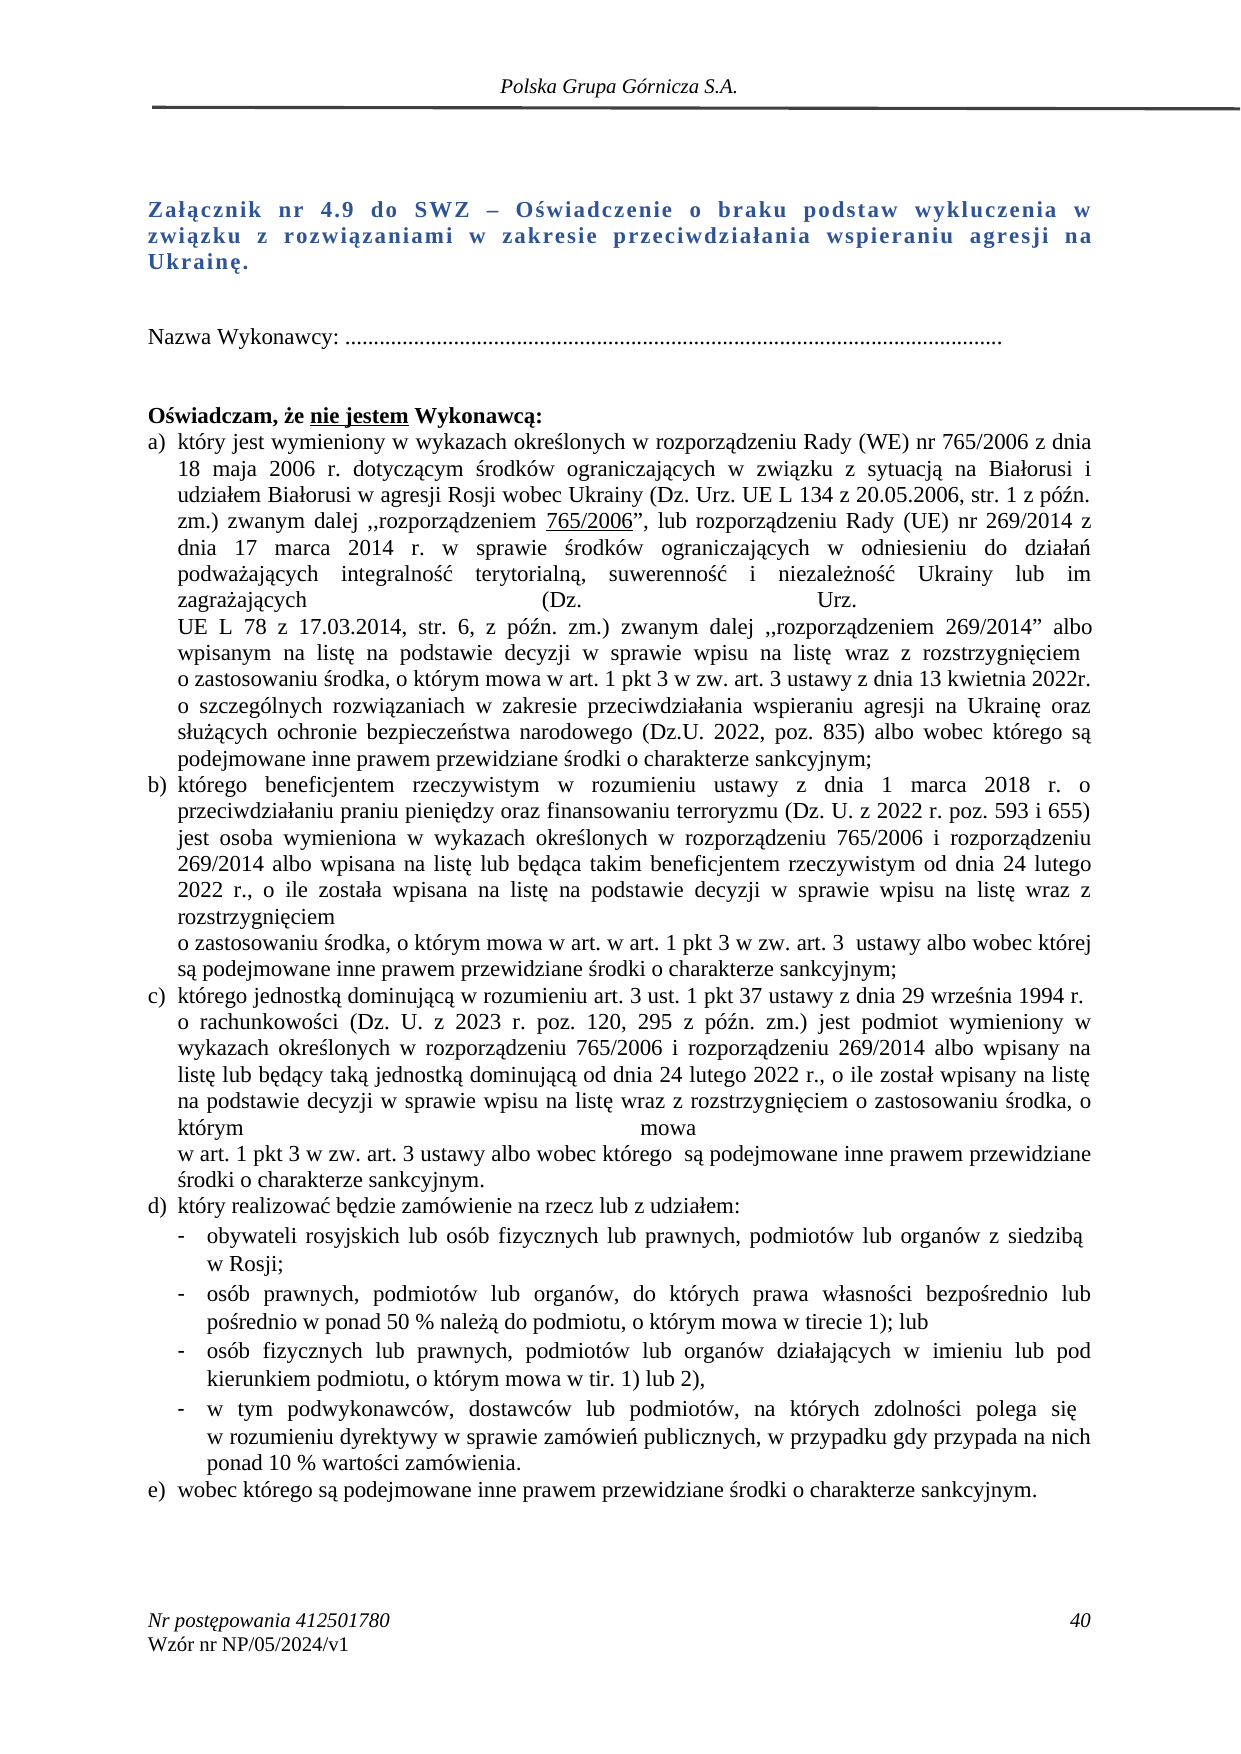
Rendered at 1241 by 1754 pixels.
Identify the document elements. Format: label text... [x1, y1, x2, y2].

list obywateli rosyjskich lub osób fizycznych lub prawnych, podmiotów lub organów z siedzibą w Rosji; [177, 1219, 1093, 1277]
text Oświadczam, że nie jestem Wykonawcą: [148, 402, 1093, 428]
list wobec którego są podejmowane inne prawem przewidziane środki o charakterze sankcyjnym. [148, 1476, 1093, 1502]
text Nazwa Wykonawcy: ................................................................................................................... [148, 323, 1093, 349]
text Załącznik nr 4.9 do SWZ – Oświadczenie o braku podstaw wykluczenia w związku z rozwiązaniami w zakresie przeciwdziałania wspieraniu agresji na Ukrainę. [148, 196, 1093, 275]
list w tym podwykonawców, dostawców lub podmiotów, na których zdolności polega się w rozumieniu dyrektywy w sprawie zamówień publicznych, w przypadku gdy przypada na nich ponad 10 % wartości zamówienia. [177, 1392, 1093, 1476]
list który realizować będzie zamówienie na rzecz lub z udziałem: [148, 1193, 1093, 1219]
list osób prawnych, podmiotów lub organów, do których prawa własności bezpośrednio lub pośrednio w ponad 50 % należą do podmiotu, o którym mowa w tirecie 1); lub [177, 1277, 1093, 1334]
list osób fizycznych lub prawnych, podmiotów lub organów działających w imieniu lub pod kierunkiem podmiotu, o którym mowa w tir. 1) lub 2), [177, 1334, 1093, 1392]
list którego jednostką dominującą w rozumieniu art. 3 ust. 1 pkt 37 ustawy z dnia 29 września 1994 r. o rachunkowości (Dz. U. z 2023 r. poz. 120, 295 z późn. zm.) jest podmiot wymieniony w wykazach określonych w rozporządzeniu 765/2006 i rozporządzeniu 269/2014 albo wpisany na listę lub będący taką jednostką dominującą od dnia 24 lutego 2022 r., o ile został wpisany na listę na podstawie decyzji w sprawie wpisu na listę wraz z rozstrzygnięciem o zastosowaniu środka, o którym mowa w art. 1 pkt 3 w zw. art. 3 ustawy albo wobec którego są podejmowane inne prawem przewidziane środki o charakterze sankcyjnym. [148, 982, 1093, 1193]
list którego beneficjentem rzeczywistym w rozumieniu ustawy z dnia 1 marca 2018 r. o przeciwdziałaniu praniu pieniędzy oraz finansowaniu terroryzmu (Dz. U. z 2022 r. poz. 593 i 655) jest osoba wymieniona w wykazach określonych w rozporządzeniu 765/2006 i rozporządzeniu 269/2014 albo wpisana na listę lub będąca takim beneficjentem rzeczywistym od dnia 24 lutego 2022 r., o ile została wpisana na listę na podstawie decyzji w sprawie wpisu na listę wraz z rozstrzygnięciem o zastosowaniu środka, o którym mowa w art. w art. 1 pkt 3 w zw. art. 3 ustawy albo wobec której są podejmowane inne prawem przewidziane środki o charakterze sankcyjnym; [148, 771, 1093, 982]
list który jest wymieniony w wykazach określonych w rozporządzeniu Rady (WE) nr 765/2006 z dnia 18 maja 2006 r. dotyczącym środków ograniczających w związku z sytuacją na Białorusi i udziałem Białorusi w agresji Rosji wobec Ukrainy (Dz. Urz. UE L 134 z 20.05.2006, str. 1 z późn. zm.) zwanym dalej ,,rozporządzeniem 765/2006”, lub rozporządzeniu Rady (UE) nr 269/2014 z dnia 17 marca 2014 r. w sprawie środków ograniczających w odniesieniu do działań podważających integralność terytorialną, suwerenność i niezależność Ukrainy lub im zagrażających (Dz. Urz. UE L 78 z 17.03.2014, str. 6, z późn. zm.) zwanym dalej ,,rozporządzeniem 269/2014” albo wpisanym na listę na podstawie decyzji w sprawie wpisu na listę wraz z rozstrzygnięciem o zastosowaniu środka, o którym mowa w art. 1 pkt 3 w zw. art. 3 ustawy z dnia 13 kwietnia 2022r. o szczególnych rozwiązaniach w zakresie przeciwdziałania wspieraniu agresji na Ukrainę oraz służących ochronie bezpieczeństwa narodowego (Dz.U. 2022, poz. 835) albo wobec którego są podejmowane inne prawem przewidziane środki o charakterze sankcyjnym; [148, 428, 1093, 771]
